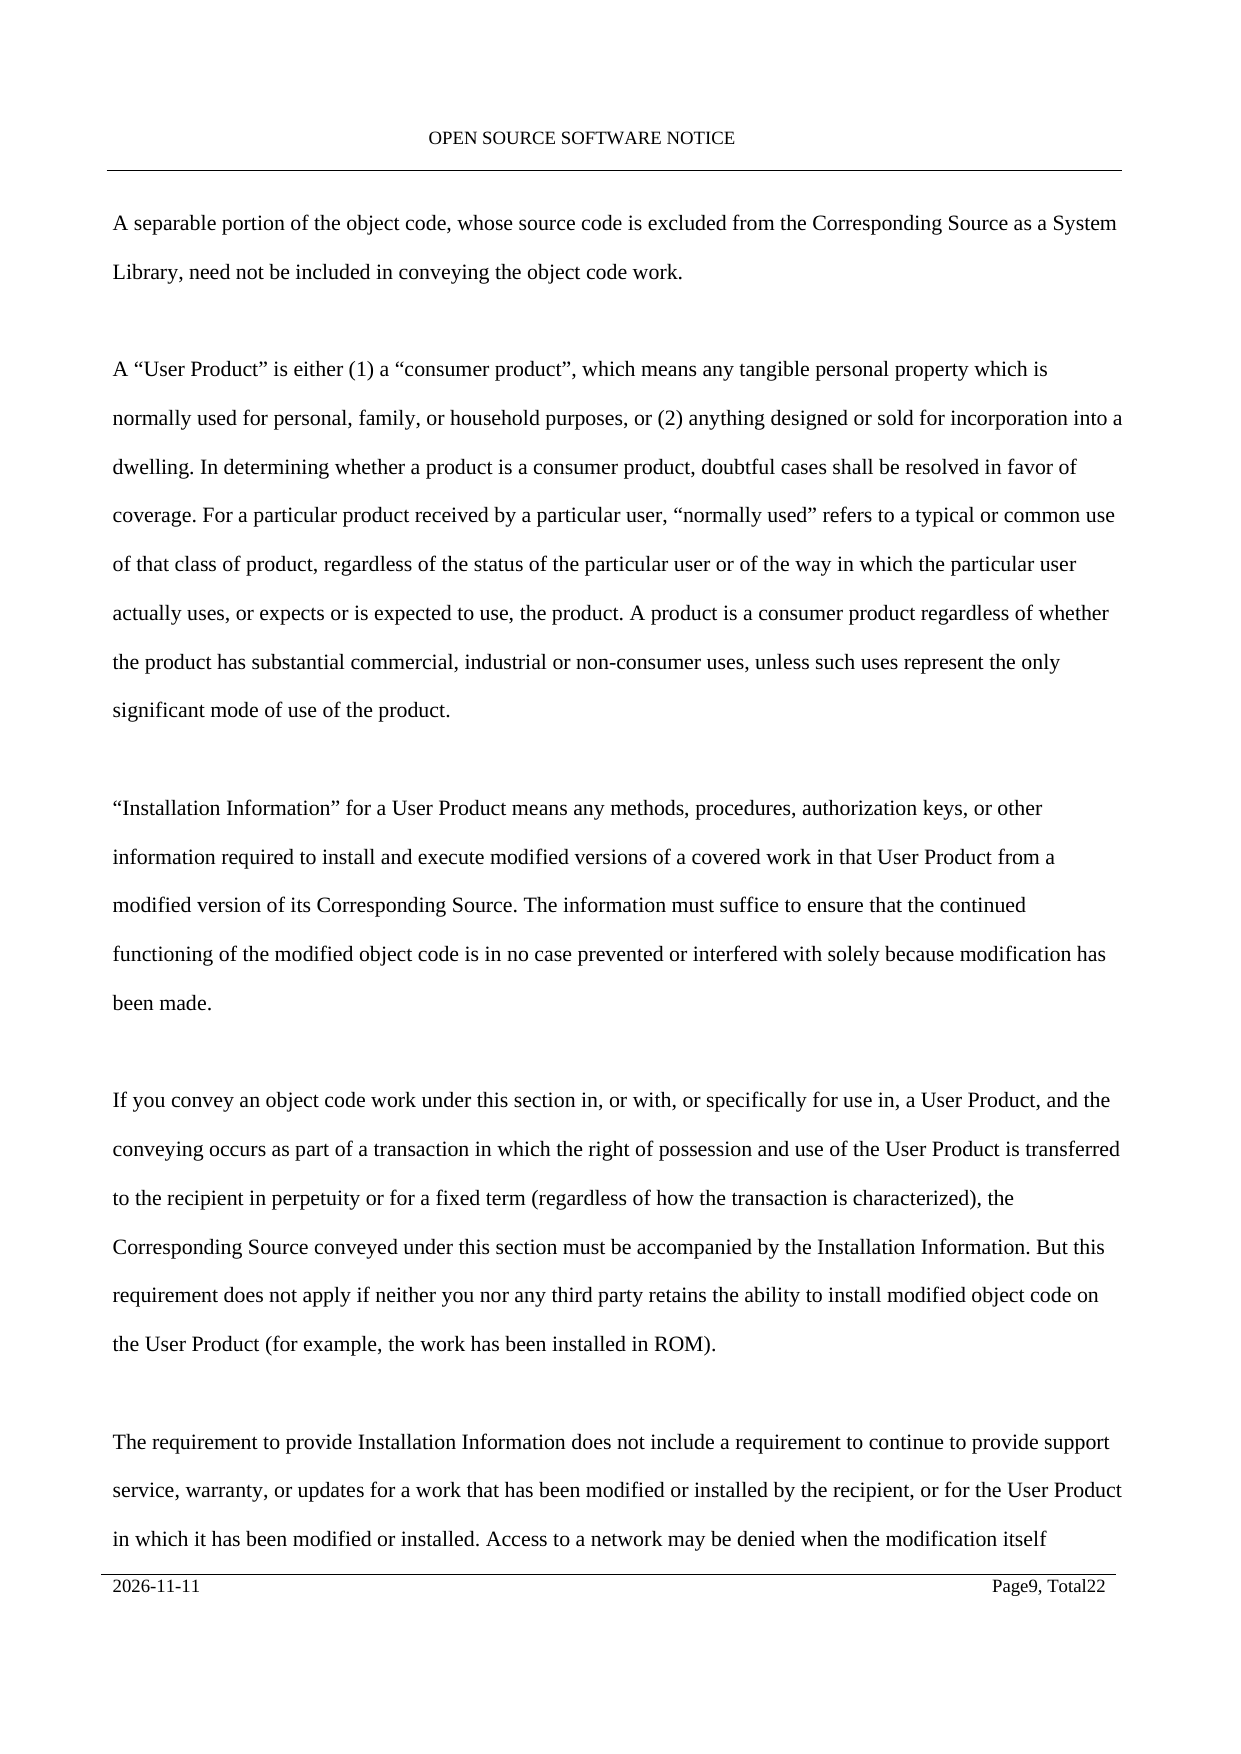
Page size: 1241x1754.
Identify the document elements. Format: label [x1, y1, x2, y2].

text [112, 206, 1128, 1555]
